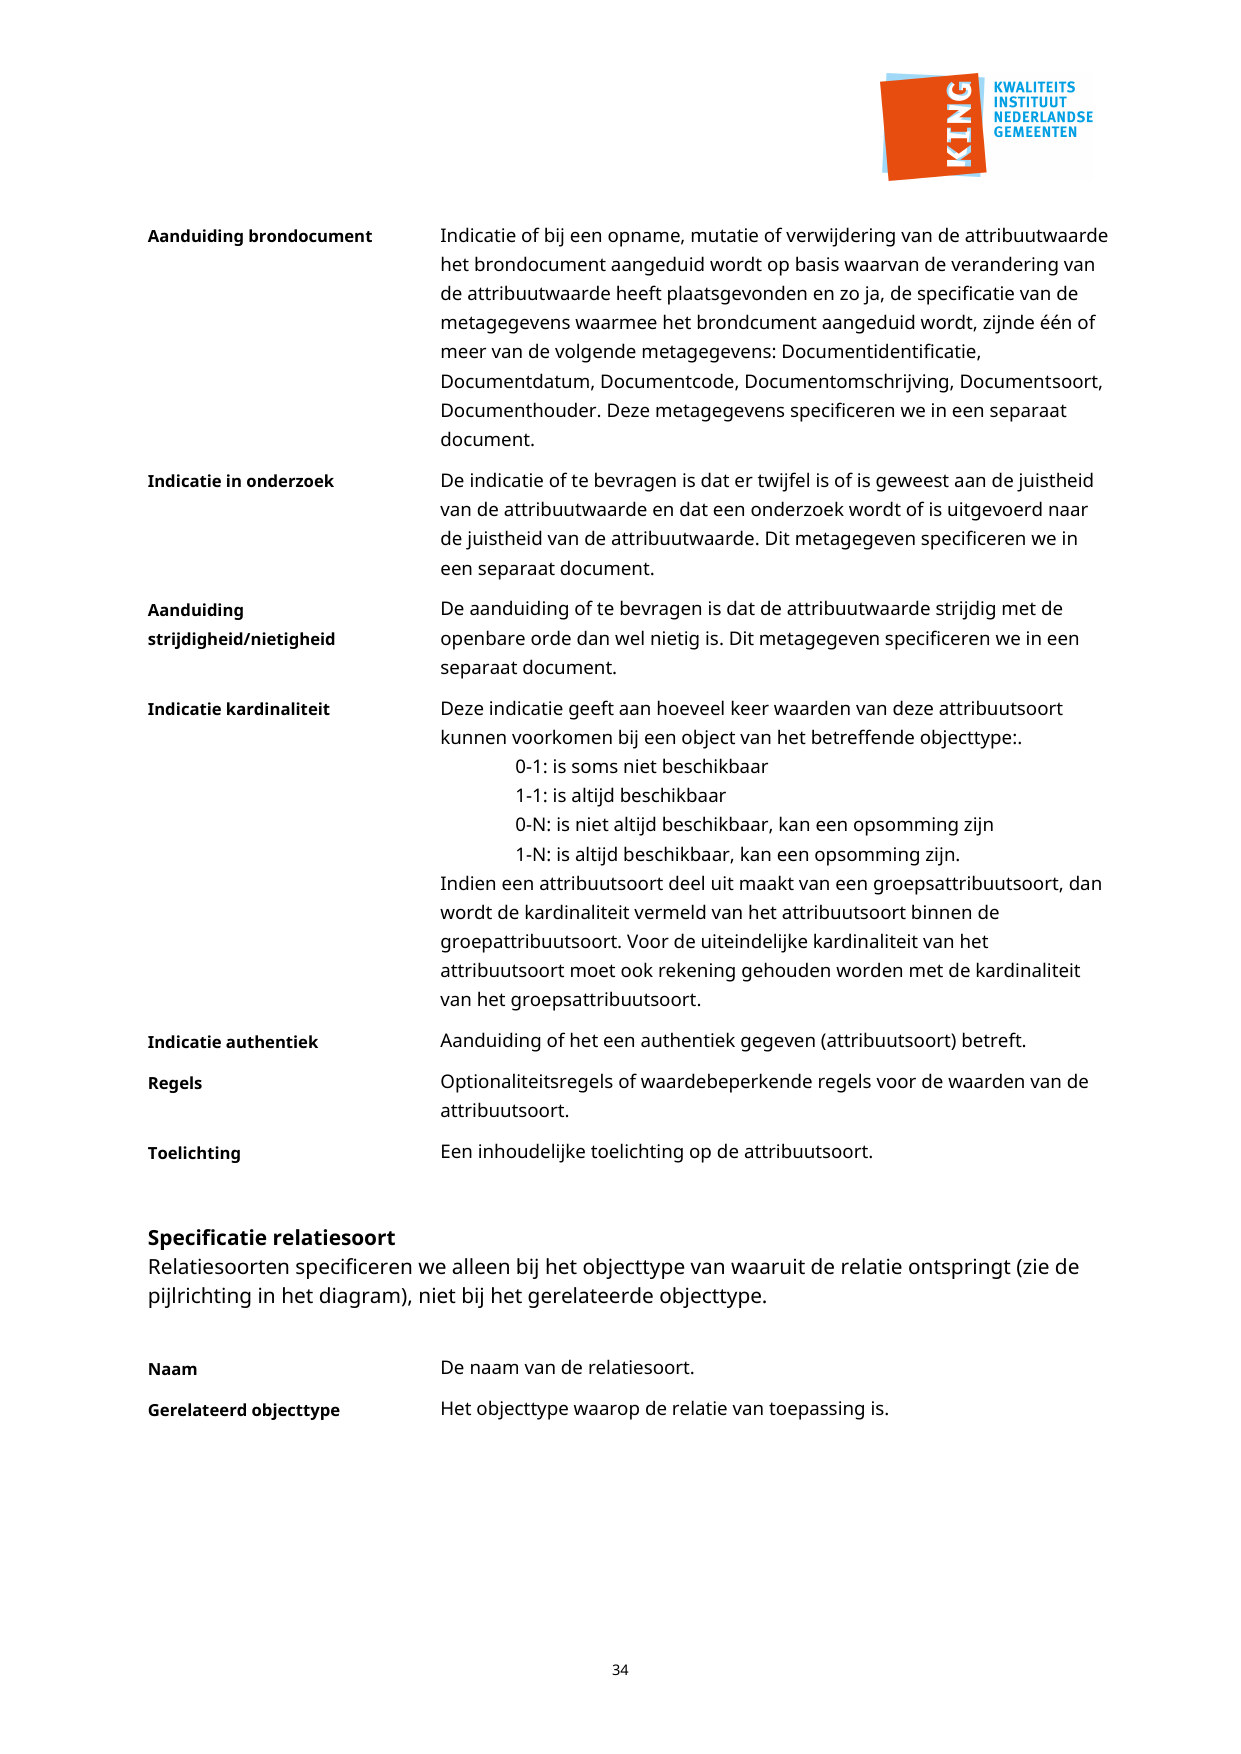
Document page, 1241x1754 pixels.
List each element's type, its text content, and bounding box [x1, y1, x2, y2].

table_cell Deze indicatie geeft aan hoeveel keer waarden van deze attribuutsoort kunnen voorkomen bij een object van het betreffende objecttype:. 0-1: is soms niet beschikbaar 1-1: is altijd beschikbaar 0-N: is niet altijd beschikbaar, kan een opsomming zijn 1-N: is altijd beschikbaar, kan een opsomming zijn. Indien een attribuutsoort deel uit maakt van een groepsattribuutsoort, dan wordt de kardinaliteit vermeld van het attribuutsoort binnen de groepattribuutsoort. Voor de uiteindelijke kardinaliteit van het attribuutsoort moet ook rekening gehouden worden met de kardinaliteit van het groepsattribuutsoort. [429, 680, 1123, 1012]
table_cell Aanduiding strijdigheid/nietigheid [136, 580, 429, 679]
table_cell Aanduiding brondocument [136, 207, 429, 452]
text Relatiesoorten specificeren we alleen bij het objecttype van waaruit de relatie ontspringt (zie de pijlrichting in het diagram), niet bij het gerelateerde objecttype. [148, 1252, 1092, 1310]
table_cell De indicatie of te bevragen is dat er twijfel is of is geweest aan de juistheid van de attribuutwaarde en dat een onderzoek wordt of is uitgevoerd naar de juistheid van de attribuutwaarde. Dit metagegeven specificeren we in een separaat document. [429, 452, 1123, 580]
table_cell Regels [136, 1053, 429, 1123]
table_cell De aanduiding of te bevragen is dat de attribuutwaarde strijdig met de openbare orde dan wel nietig is. Dit metagegeven specificeren we in een separaat document. [429, 580, 1123, 679]
table_cell Het objecttype waarop de relatie van toepassing is. [429, 1380, 1113, 1421]
table_cell Indicatie authentiek [136, 1012, 429, 1053]
table_cell Aanduiding of het een authentiek gegeven (attribuutsoort) betreft. [429, 1012, 1123, 1053]
table_header Naam [136, 1339, 429, 1380]
table_cell Toelichting [136, 1123, 429, 1164]
table_cell Gerelateerd objecttype [136, 1380, 429, 1421]
table_cell Indicatie kardinaliteit [136, 680, 429, 1012]
picture [880, 73, 1093, 181]
table_cell Een inhoudelijke toelichting op de attribuutsoort. [429, 1123, 1123, 1164]
table_cell Indicatie of bij een opname, mutatie of verwijdering van de attribuutwaarde het brondocument aangeduid wordt op basis waarvan de verandering van de attribuutwaarde heeft plaatsgevonden en zo ja, de specificatie van de metagegevens waarmee het brondcument aangeduid wordt, zijnde één of meer van de volgende metagegevens: Documentidentificatie, Documentdatum, Documentcode, Documentomschrijving, Documentsoort, Documenthouder. Deze metagegevens specificeren we in een separaat document. [429, 207, 1123, 452]
text Specificatie relatiesoort [148, 1222, 1092, 1252]
table_cell Optionaliteitsregels of waardebeperkende regels voor de waarden van de attribuutsoort. [429, 1053, 1123, 1123]
table_cell Indicatie in onderzoek [136, 452, 429, 580]
table_header De naam van de relatiesoort. [429, 1339, 1113, 1380]
